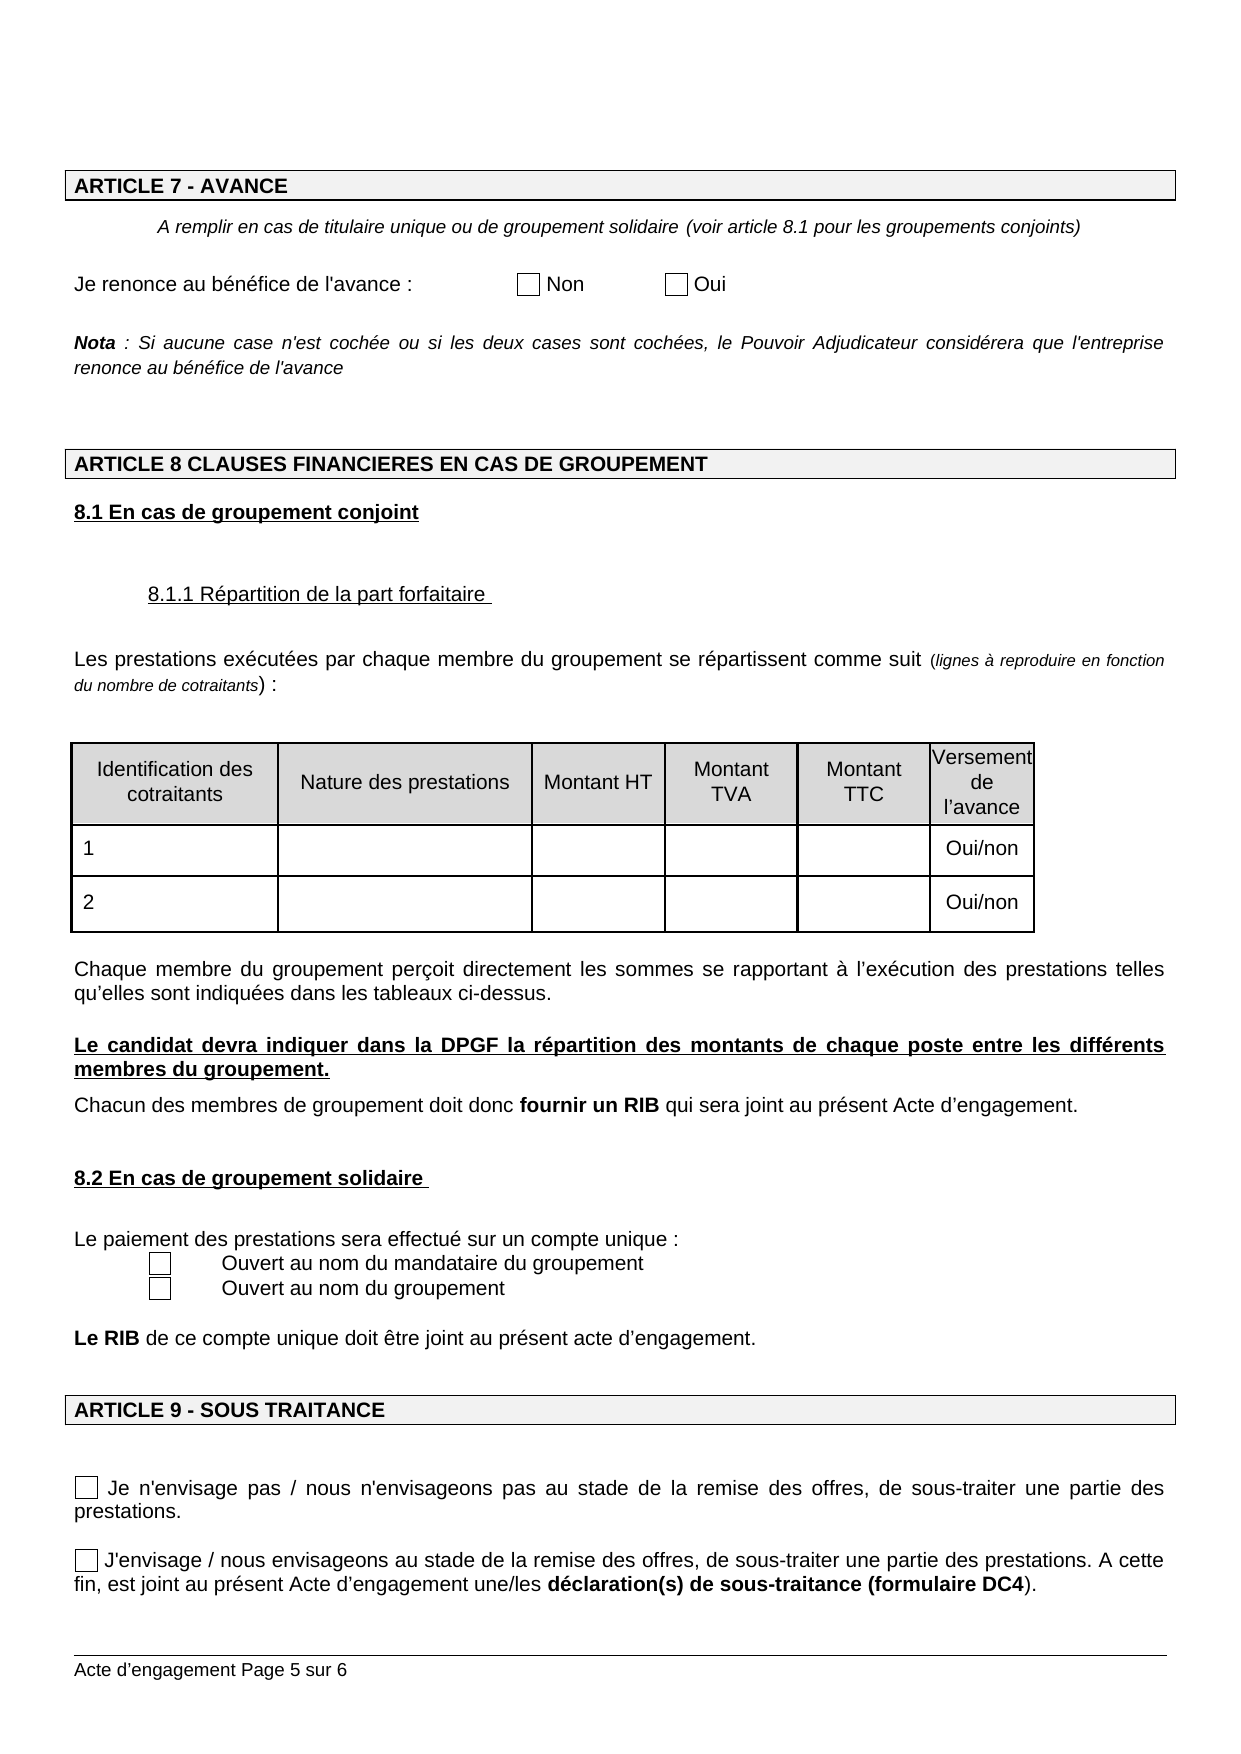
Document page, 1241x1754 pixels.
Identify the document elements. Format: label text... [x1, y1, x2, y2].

table_cell Oui/non [931, 826, 1033, 875]
subtitle 8.1.1 Répartition de la part forfaitaire [148, 582, 1166, 606]
text ARTICLE 7 - AVANCE [66, 171, 1175, 199]
text Je renonce au bénéfice de l'avance : Non Oui [74, 271, 1166, 296]
table_cell [533, 826, 664, 875]
text Je n'envisage pas / nous n'envisageons pas au stade de la remise des offres, de sous-traiter une partie des prestations. [74, 1475, 1166, 1523]
list Chacun des membres de groupement doit donc fournir un RIB qui sera joint au présent Acte d’engagement. [74, 1093, 1166, 1117]
text ARTICLE 9 - SOUS TRAITANCE [66, 1396, 1175, 1424]
subtitle 8.2 En cas de groupement solidaire [74, 1166, 1166, 1190]
list Ouvert au nom du mandataire du groupement [74, 1251, 1166, 1276]
subtitle 8.1 En cas de groupement conjoint [74, 499, 1166, 523]
table_cell [799, 826, 929, 875]
text Le candidat devra indiquer dans la DPGF la répartition des montants de chaque poste entre les différents membres du groupement. [74, 1055, 1166, 1081]
table_cell 2 [73, 877, 277, 931]
list Le paiement des prestations sera effectué sur un compte unique : [74, 1227, 1166, 1251]
table_cell [799, 877, 929, 931]
table_cell [279, 877, 531, 931]
text ARTICLE 8 CLAUSES FINANCIERES EN CAS DE GROUPEMENT [66, 450, 1175, 478]
table_cell [279, 826, 531, 875]
list Ouvert au nom du groupement [74, 1276, 1166, 1301]
table_header Nature des prestations [279, 744, 531, 823]
text A remplir en cas de titulaire unique ou de groupement solidaire (voir article 8.1 pour les groupements conjoints) [74, 213, 1166, 238]
table_header Montant TTC [799, 744, 929, 823]
table_header Identification des cotraitants [73, 744, 277, 823]
list Chaque membre du groupement perçoit directement les sommes se rapportant à l’exécution des prestations telles qu’elles sont indiquées dans les tableaux ci-dessus. [74, 957, 1166, 1005]
text J'envisage / nous envisageons au stade de la remise des offres, de sous-traiter une partie des prestations. A cette fin, est joint au présent Acte d’engagement une/les déclaration(s) de sous-traitance (formulaire DC4). [74, 1548, 1166, 1596]
text Nota : Si aucune case n'est cochée ou si les deux cases sont cochées, le Pouvoir Adjudicateur considérera que l'entreprise renonce au bénéfice de l'avance [74, 330, 1166, 380]
table_header Montant HT [533, 744, 664, 823]
table_header Montant TVA [666, 744, 796, 823]
table_cell Oui/non [931, 877, 1033, 931]
table_header Versement de l’avance [931, 744, 1033, 823]
text Les prestations exécutées par chaque membre du groupement se répartissent comme suit (lignes à reproduire en fonction du nombre de cotraitants) : [74, 646, 1166, 696]
text Le candidat devra indiquer dans la DPGF la répartition des montants de chaque poste entre les différents membres du groupement. [74, 1033, 1166, 1054]
list Le RIB de ce compte unique doit être joint au présent acte d’engagement. [74, 1326, 1166, 1351]
table_cell [666, 826, 796, 875]
table_cell [533, 877, 664, 931]
table_cell 1 [73, 826, 277, 875]
table_cell [666, 877, 796, 931]
